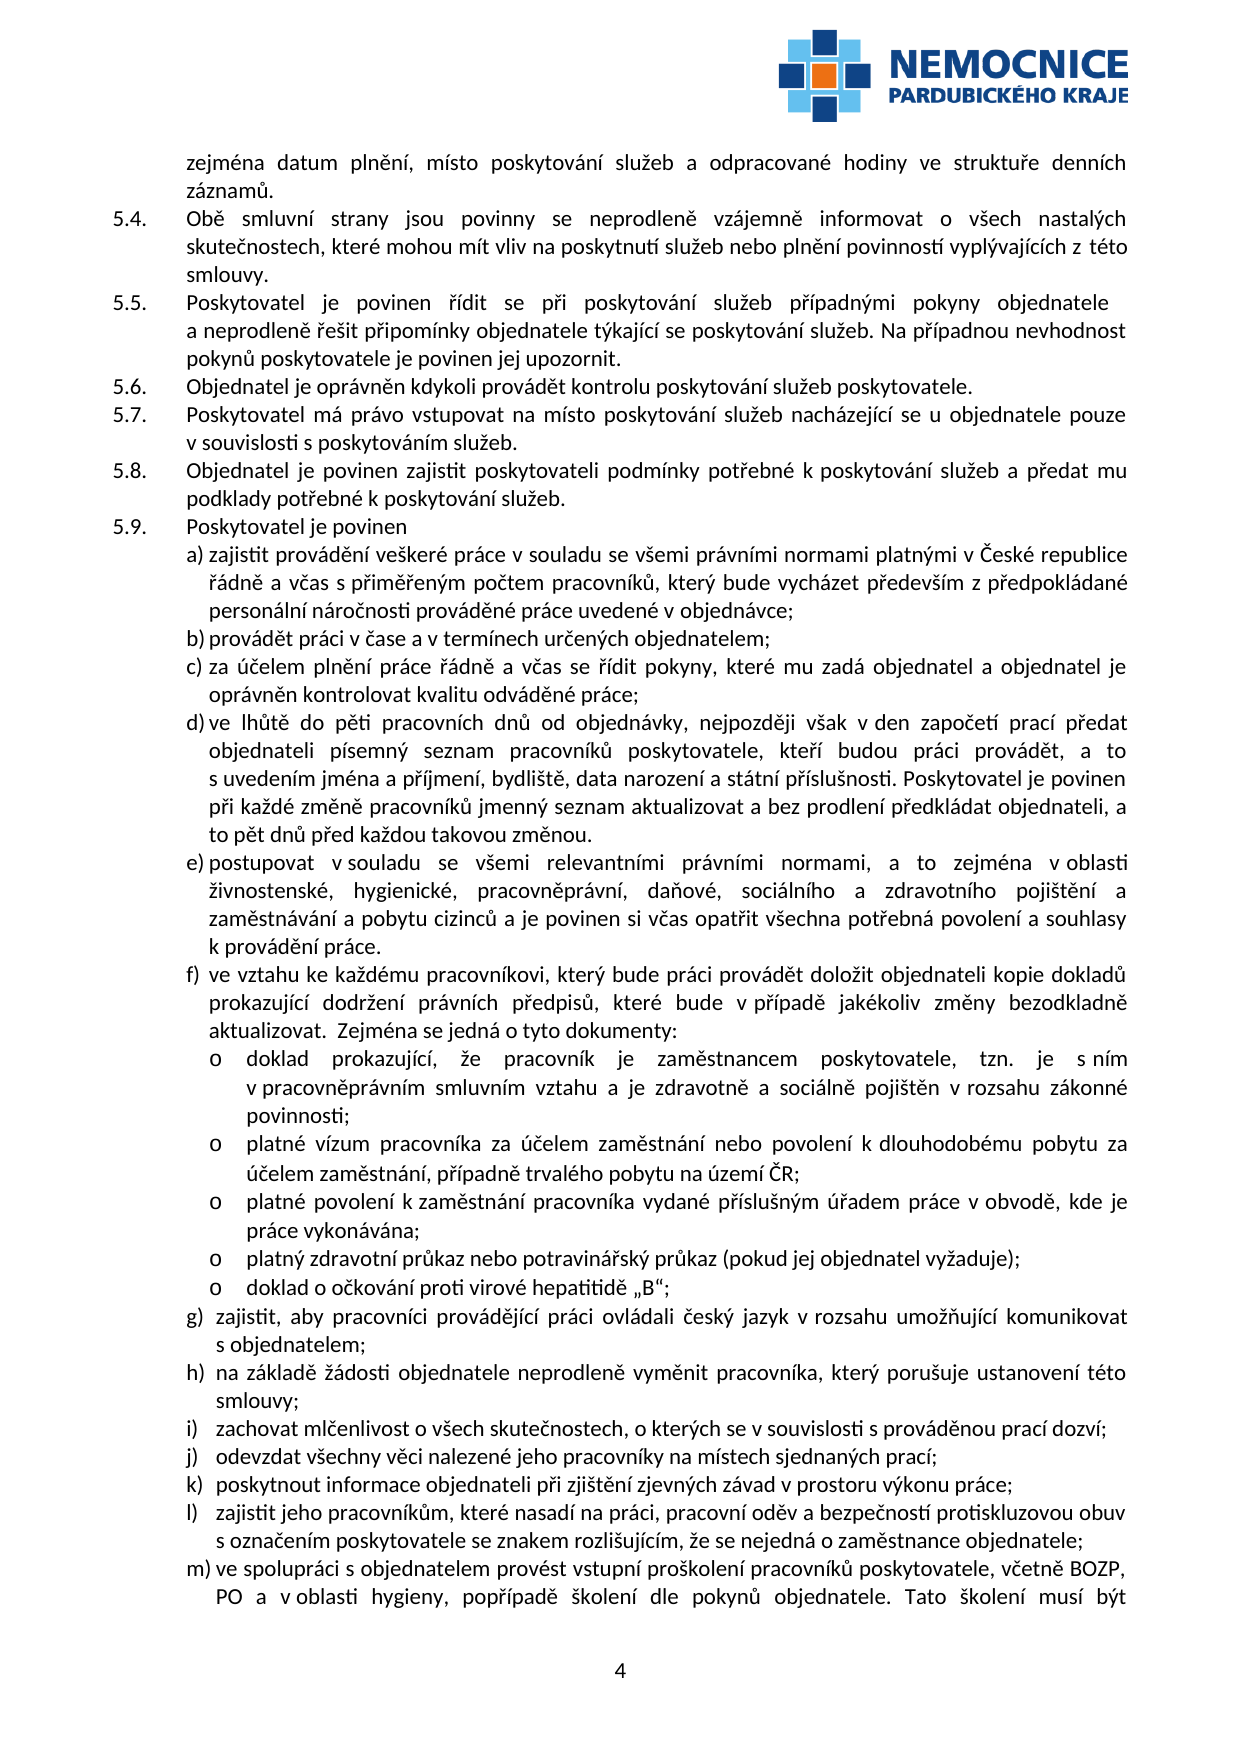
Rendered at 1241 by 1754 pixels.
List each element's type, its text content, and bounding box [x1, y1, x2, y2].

list provádět práci v čase a v termínech určených objednatelem; [186, 624, 1128, 652]
list zajistit, aby pracovníci provádějící práci ovládali český jazyk v rozsahu umožňující komunikovat s objednatelem; [186, 1302, 1128, 1358]
list Poskytovatel je povinen řídit se při poskytování služeb případnými pokyny objednatele a neprodleně řešit připomínky objednatele týkající se poskytování služeb. Na případnou nevhodnost pokynů poskytovatele je povinen jej upozornit. [112, 288, 1128, 372]
picture [777, 28, 1128, 123]
list platné povolení k zaměstnání pracovníka vydané příslušným úřadem práce v obvodě, kde je práce vykonávána; [209, 1187, 1128, 1244]
list Obě smluvní strany jsou povinny se neprodleně vzájemně informovat o všech nastalých skutečnostech, které mohou mít vliv na poskytnutí služeb nebo plnění povinností vyplývajících z této smlouvy. [112, 204, 1128, 288]
list odevzdat všechny věci nalezené jeho pracovníky na místech sjednaných prací; [186, 1442, 1128, 1470]
list postupovat v souladu se všemi relevantními právními normami, a to zejména v oblasti živnostenské, hygienické, pracovněprávní, daňové, sociálního a zdravotního pojištění a zaměstnávání a pobytu cizinců a je povinen si včas opatřit všechna potřebná povolení a souhlasy k provádění práce. [186, 848, 1128, 960]
list platný zdravotní průkaz nebo potravinářský průkaz (pokud jej objednatel vyžaduje); [209, 1244, 1128, 1273]
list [186, 1554, 1128, 1611]
list ve vztahu ke každému pracovníkovi, který bude práci provádět doložit objednateli kopie dokladů prokazující dodržení právních předpisů, které bude v případě jakékoliv změny bezodkladně aktualizovat. Zejména se jedná o tyto dokumenty: [186, 960, 1128, 1044]
list doklad prokazující, že pracovník je zaměstnancem poskytovatele, tzn. je s ním v pracovněprávním smluvním vztahu a je zdravotně a sociálně pojištěn v rozsahu zákonné povinnosti; [209, 1044, 1128, 1129]
list Poskytovatel má právo vstupovat na místo poskytování služeb nacházející se u objednatele pouze v souvislosti s poskytováním služeb. [112, 400, 1128, 456]
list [112, 148, 1128, 204]
list na základě žádosti objednatele neprodleně vyměnit pracovníka, který porušuje ustanovení této smlouvy; [186, 1358, 1128, 1414]
list Poskytovatel je povinen [112, 512, 1128, 540]
list zajistit jeho pracovníkům, které nasadí na práci, pracovní oděv a bezpečností protiskluzovou obuv s označením poskytovatele se znakem rozlišujícím, že se nejedná o zaměstnance objednatele; [186, 1498, 1128, 1554]
list zachovat mlčenlivost o všech skutečnostech, o kterých se v souvislosti s prováděnou prací dozví; [186, 1414, 1128, 1442]
list zajistit provádění veškeré práce v souladu se všemi právními normami platnými v České republice řádně a včas s přiměřeným počtem pracovníků, který bude vycházet především z předpokládané personální náročnosti prováděné práce uvedené v objednávce; [186, 540, 1128, 624]
list doklad o očkování proti virové hepatitidě „B“; [209, 1273, 1128, 1302]
list za účelem plnění práce řádně a včas se řídit pokyny, které mu zadá objednatel a objednatel je oprávněn kontrolovat kvalitu odváděné práce; [186, 652, 1128, 708]
list Objednatel je povinen zajistit poskytovateli podmínky potřebné k poskytování služeb a předat mu podklady potřebné k poskytování služeb. [112, 456, 1128, 512]
list platné vízum pracovníka za účelem zaměstnání nebo povolení k dlouhodobému pobytu za účelem zaměstnání, případně trvalého pobytu na území ČR; [209, 1129, 1128, 1187]
list ve lhůtě do pěti pracovních dnů od objednávky, nejpozději však v den započetí prací předat objednateli písemný seznam pracovníků poskytovatele, kteří budou práci provádět, a to s uvedením jména a příjmení, bydliště, data narození a státní příslušnosti. Poskytovatel je povinen při každé změně pracovníků jmenný seznam aktualizovat a bez prodlení předkládat objednateli, a to pět dnů před každou takovou změnou. [186, 708, 1128, 848]
list poskytnout informace objednateli při zjištění zjevných závad v prostoru výkonu práce; [186, 1470, 1128, 1498]
list Objednatel je oprávněn kdykoli provádět kontrolu poskytování služeb poskytovatele. [112, 372, 1128, 400]
